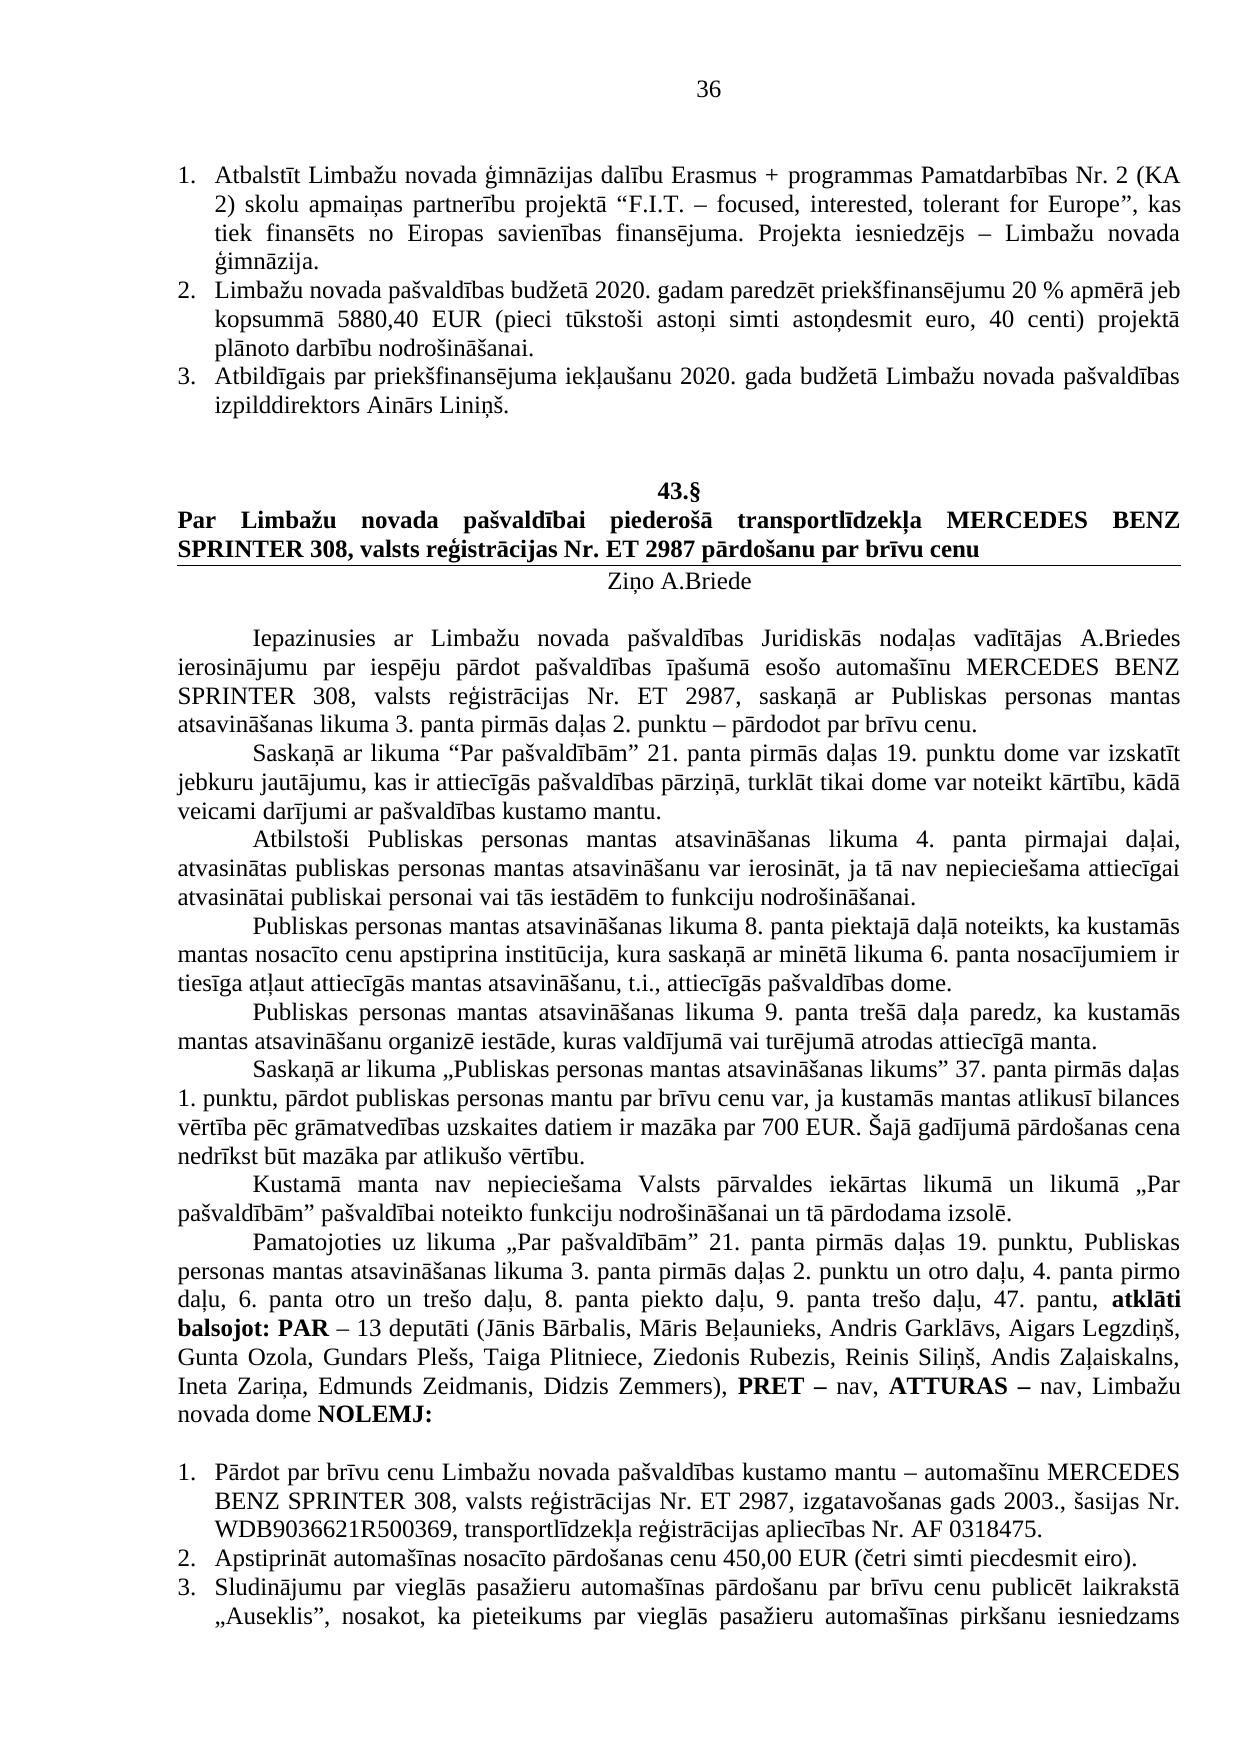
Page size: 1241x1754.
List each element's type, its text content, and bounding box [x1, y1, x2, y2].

text Kustamā manta nav nepieciešama Valsts pārvaldes iekārtas likumā un likumā „Par pašvaldībām” pašvaldībai noteikto funkciju nodrošināšanai un tā pārdodama izsolē. [177, 1169, 1181, 1227]
list Limbažu novada pašvaldības budžetā 2020. gadam paredzēt priekšfinansējumu 20 % apmērā jeb kopsummā 5880,40 EUR (pieci tūkstoši astoņi simti astoņdesmit euro, 40 centi) projektā plānoto darbību nodrošināšanai. [177, 275, 1181, 361]
text Publiskas personas mantas atsavināšanas likuma 9. panta trešā daļa paredz, ka kustamās mantas atsavināšanu organizē iestāde, kuras valdījumā vai turējumā atrodas attiecīgā manta. [177, 997, 1181, 1054]
text Iepazinusies ar Limbažu novada pašvaldības Juridiskās nodaļas vadītājas A.Briedes ierosinājumu par iespēju pārdot pašvaldības īpašumā esošo automašīnu MERCEDES BENZ SPRINTER 308, valsts reģistrācijas Nr. ET 2987, saskaņā ar Publiskas personas mantas atsavināšanas likuma 3. panta pirmās daļas 2. punktu – pārdodot par brīvu cenu. [177, 623, 1181, 738]
text Publiskas personas mantas atsavināšanas likuma 8. panta piektajā daļā noteikts, ka kustamās mantas nosacīto cenu apstiprina institūcija, kura saskaņā ar minētā likuma 6. panta nosacījumiem ir tiesīga atļaut attiecīgās mantas atsavināšanu, t.i., attiecīgās pašvaldības dome. [177, 911, 1181, 997]
text 43.§ [177, 476, 1181, 505]
text Saskaņā ar likuma „Publiskas personas mantas atsavināšanas likums” 37. panta pirmās daļas 1. punktu, pārdot publiskas personas mantu par brīvu cenu var, ja kustamās mantas atlikusī bilances vērtība pēc grāmatvedības uzskaites datiem ir mazāka par 700 EUR. Šajā gadījumā pārdošanas cena nedrīkst būt mazāka par atlikušo vērtību. [177, 1054, 1181, 1169]
text Pamatojoties uz likuma „Par pašvaldībām” 21. panta pirmās daļas 19. punktu, Publiskas personas mantas atsavināšanas likuma 3. panta pirmās daļas 2. punktu un otro daļu, 4. panta pirmo daļu, 6. panta otro un trešo daļu, 8. panta piekto daļu, 9. panta trešo daļu, 47. pantu, atklāti balsojot: PAR – 13 deputāti (Jānis Bārbalis, Māris Beļaunieks, Andris Garklāvs, Aigars Legzdiņš, Gunta Ozola, Gundars Plešs, Taiga Plitniece, Ziedonis Rubezis, Reinis Siliņš, Andis Zaļaiskalns, Ineta Zariņa, Edmunds Zeidmanis, Didzis Zemmers), PRET – nav, ATTURAS – nav, Limbažu novada dome NOLEMJ: [177, 1227, 1181, 1428]
list Pārdot par brīvu cenu Limbažu novada pašvaldības kustamo mantu – automašīnu MERCEDES BENZ SPRINTER 308, valsts reģistrācijas Nr. ET 2987, izgatavošanas gads 2003., šasijas Nr. WDB9036621R500369, transportlīdzekļa reģistrācijas apliecības Nr. AF 0318475. [177, 1457, 1181, 1543]
list Atbildīgais par priekšfinansējuma iekļaušanu 2020. gada budžetā Limbažu novada pašvaldības izpilddirektors Ainārs Liniņš. [177, 361, 1181, 419]
text Atbilstoši Publiskas personas mantas atsavināšanas likuma 4. panta pirmajai daļai, atvasinātas publiskas personas mantas atsavināšanu var ierosināt, ja tā nav nepieciešama attiecīgai atvasinātai publiskai personai vai tās iestādēm to funkciju nodrošināšanai. [177, 824, 1181, 911]
list Atbalstīt Limbažu novada ģimnāzijas dalību Erasmus + programmas Pamatdarbības Nr. 2 (KA 2) skolu apmaiņas partnerību projektā “F.I.T. – focused, interested, tolerant for Europe”, kas tiek finansēts no Eiropas savienības finansējuma. Projekta iesniedzējs – Limbažu novada ģimnāzija. [177, 160, 1181, 275]
text Ziņo A.Briede [177, 566, 1181, 594]
list Apstiprināt automašīnas nosacīto pārdošanas cenu 450,00 EUR (četri simti piecdesmit eiro). [177, 1543, 1181, 1572]
text Saskaņā ar likuma “Par pašvaldībām” 21. panta pirmās daļas 19. punktu dome var izskatīt jebkuru jautājumu, kas ir attiecīgās pašvaldības pārziņā, turklāt tikai dome var noteikt kārtību, kādā veicami darījumi ar pašvaldības kustamo mantu. [177, 738, 1181, 824]
text Par Limbažu novada pašvaldībai piederošā transportlīdzekļa MERCEDES BENZ SPRINTER 308, valsts reģistrācijas Nr. ET 2987 pārdošanu par brīvu cenu [177, 505, 1181, 565]
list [177, 1572, 1181, 1629]
